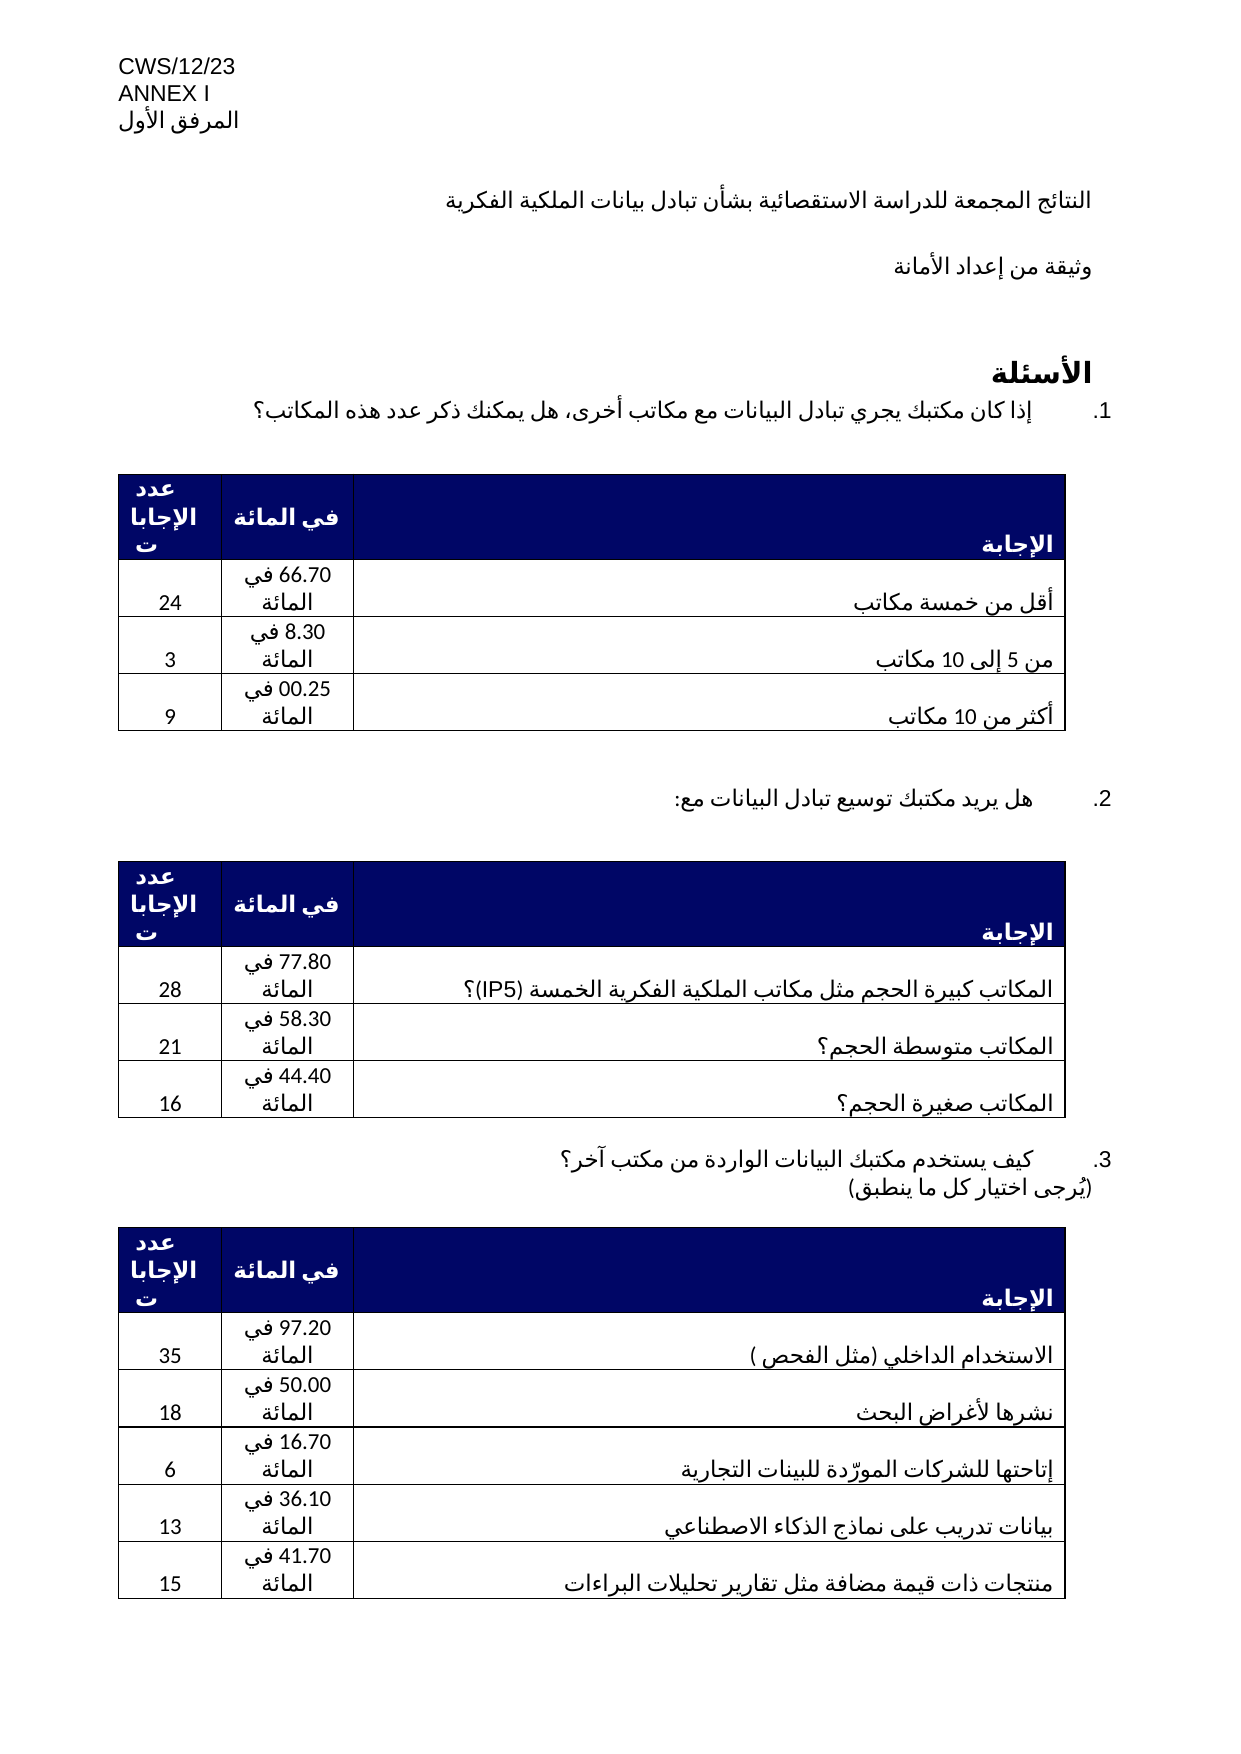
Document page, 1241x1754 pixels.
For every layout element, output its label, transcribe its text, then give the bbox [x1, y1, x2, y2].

table_cell 97.20 في المائة [222, 1313, 353, 1369]
table_cell أكثر من 10 مكاتب [354, 674, 1064, 730]
table_header في المائة [222, 475, 353, 559]
table_header الإجابة [354, 1228, 1064, 1312]
text وثيقة من إعداد الأمانة [118, 252, 1092, 280]
table_cell 35 [119, 1313, 221, 1369]
table_cell إتاحتها للشركات المورّدة للبينات التجارية [354, 1428, 1064, 1483]
table_cell 13 [119, 1485, 221, 1541]
table_cell أقل من خمسة مكاتب [354, 560, 1064, 616]
table_cell 16.70 في المائة [222, 1428, 353, 1483]
table_cell الاستخدام الداخلي (مثل الفحص ) [354, 1313, 1064, 1369]
table_cell 00.25 في المائة [222, 674, 353, 730]
table_cell 9 [119, 674, 221, 730]
subtitle الأسئلة [118, 356, 1092, 390]
text هل يريد مكتبك توسيع تبادل البيانات مع: [118, 784, 1092, 812]
table_cell 18 [119, 1370, 221, 1426]
table_cell 58.30 في المائة [222, 1004, 353, 1060]
table_header الإجابة [354, 475, 1064, 559]
table_cell 24 [119, 560, 221, 616]
table_cell 8.30 في المائة [222, 617, 353, 673]
table_cell 50.00 في المائة [222, 1370, 353, 1426]
table_cell 6 [119, 1428, 221, 1483]
table_header في المائة [222, 862, 353, 946]
table_header الإجابة [354, 862, 1064, 946]
table_cell 36.10 في المائة [222, 1485, 353, 1541]
table_cell المكاتب متوسطة الحجم؟ [354, 1004, 1064, 1060]
table_header عدد الإجابات [119, 862, 221, 946]
text (يُرجى اختيار كل ما ينطبق) [118, 1173, 1092, 1201]
table_cell 28 [119, 947, 221, 1003]
table_cell المكاتب كبيرة الحجم مثل مكاتب الملكية الفكرية الخمسة (IP5)؟ [354, 947, 1064, 1003]
table_header عدد الإجابات [119, 1228, 221, 1312]
table_cell بيانات تدريب على نماذج الذكاء الاصطناعي [354, 1485, 1064, 1541]
table_cell 41.70 في المائة [222, 1542, 353, 1598]
table_header عدد الإجابات [119, 475, 221, 559]
table_header في المائة [222, 1228, 353, 1312]
table_cell منتجات ذات قيمة مضافة مثل تقارير تحليلات البراءات [354, 1542, 1064, 1598]
table_cell نشرها لأغراض البحث [354, 1370, 1064, 1426]
table_cell 16 [119, 1061, 221, 1117]
table_cell 3 [119, 617, 221, 673]
table_cell من 5 إلى 10 مكاتب [354, 617, 1064, 673]
text إذا كان مكتبك يجري تبادل البيانات مع مكاتب أخرى، هل يمكنك ذكر عدد هذه المكاتب؟ [118, 396, 1092, 424]
table_cell 21 [119, 1004, 221, 1060]
table_cell المكاتب صغيرة الحجم؟ [354, 1061, 1064, 1117]
table_cell 66.70 في المائة [222, 560, 353, 616]
text كيف يستخدم مكتبك البيانات الواردة من مكتب آخر؟ [118, 1145, 1092, 1173]
table_cell 15 [119, 1542, 221, 1598]
table_cell 44.40 في المائة [222, 1061, 353, 1117]
text النتائج المجمعة للدراسة الاستقصائية بشأن تبادل بيانات الملكية الفكرية [118, 187, 1092, 214]
table_cell 77.80 في المائة [222, 947, 353, 1003]
